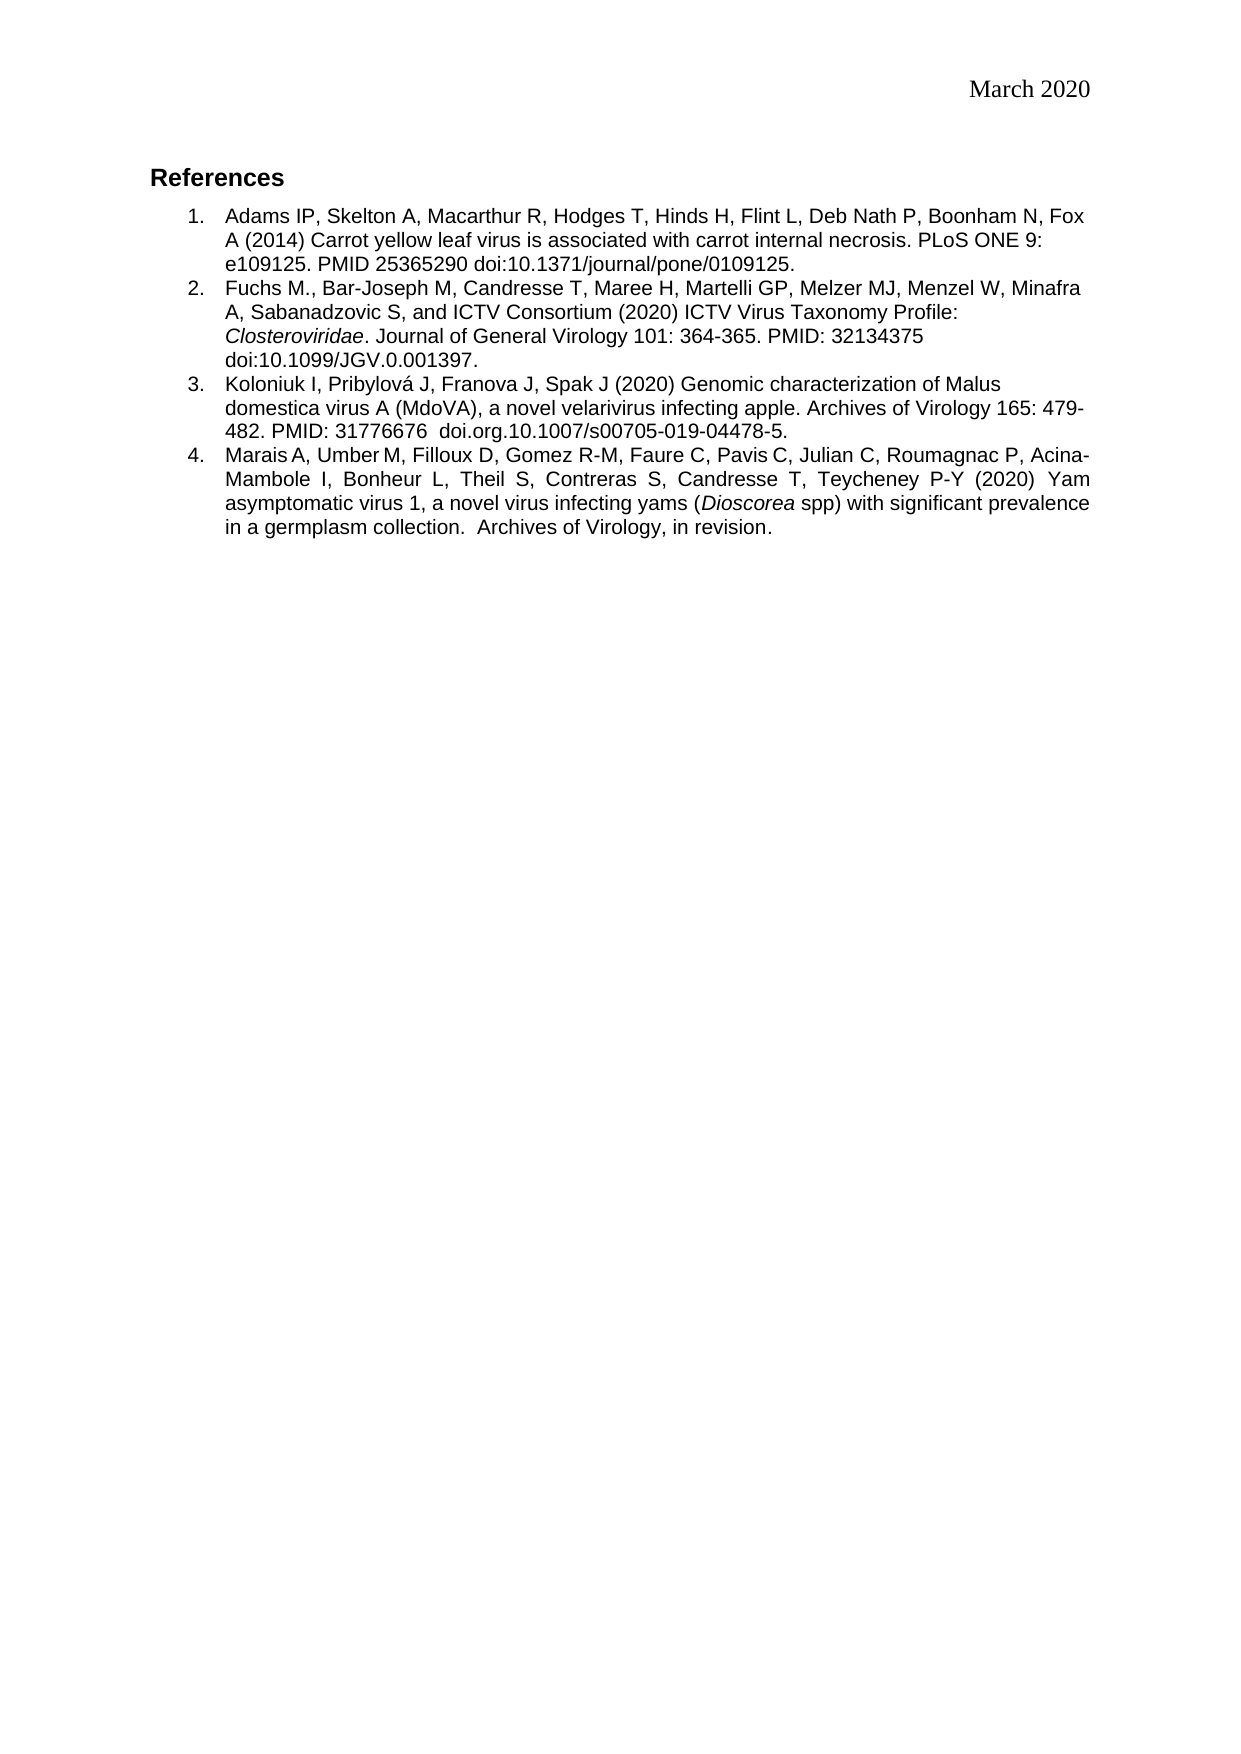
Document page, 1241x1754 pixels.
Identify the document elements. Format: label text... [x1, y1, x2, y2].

list Marais A, Umber M, Filloux D, Gomez R-M, Faure C, Pavis C, Julian C, Roumagnac P, Acina-Mambole I, Bonheur L, Theil S, Contreras S, Candresse T, Teycheney P-Y (2020) Yam asymptomatic virus 1, a novel virus infecting yams (Dioscorea spp) with significant prevalence in a germplasm collection. Archives of Virology, in revision. [187, 443, 1090, 539]
list Adams IP, Skelton A, Macarthur R, Hodges T, Hinds H, Flint L, Deb Nath P, Boonham N, Fox A (2014) Carrot yellow leaf virus is associated with carrot internal necrosis. PLoS ONE 9: e109125. PMID 25365290 doi:10.1371/journal/pone/0109125. [187, 204, 1090, 276]
list Fuchs M., Bar-Joseph M, Candresse T, Maree H, Martelli GP, Melzer MJ, Menzel W, Minafra A, Sabanadzovic S, and ICTV Consortium (2020) ICTV Virus Taxonomy Profile: Closteroviridae. Journal of General Virology 101: 364-365. PMID: 32134375 doi:10.1099/JGV.0.001397. [187, 276, 1090, 371]
list Koloniuk I, Pribylová J, Franova J, Spak J (2020) Genomic characterization of Malus domestica virus A (MdoVA), a novel velarivirus infecting apple. Archives of Virology 165: 479-482. PMID: 31776676 doi.org.10.1007/s00705-019-04478-5. [187, 371, 1090, 443]
text References [150, 162, 1090, 191]
